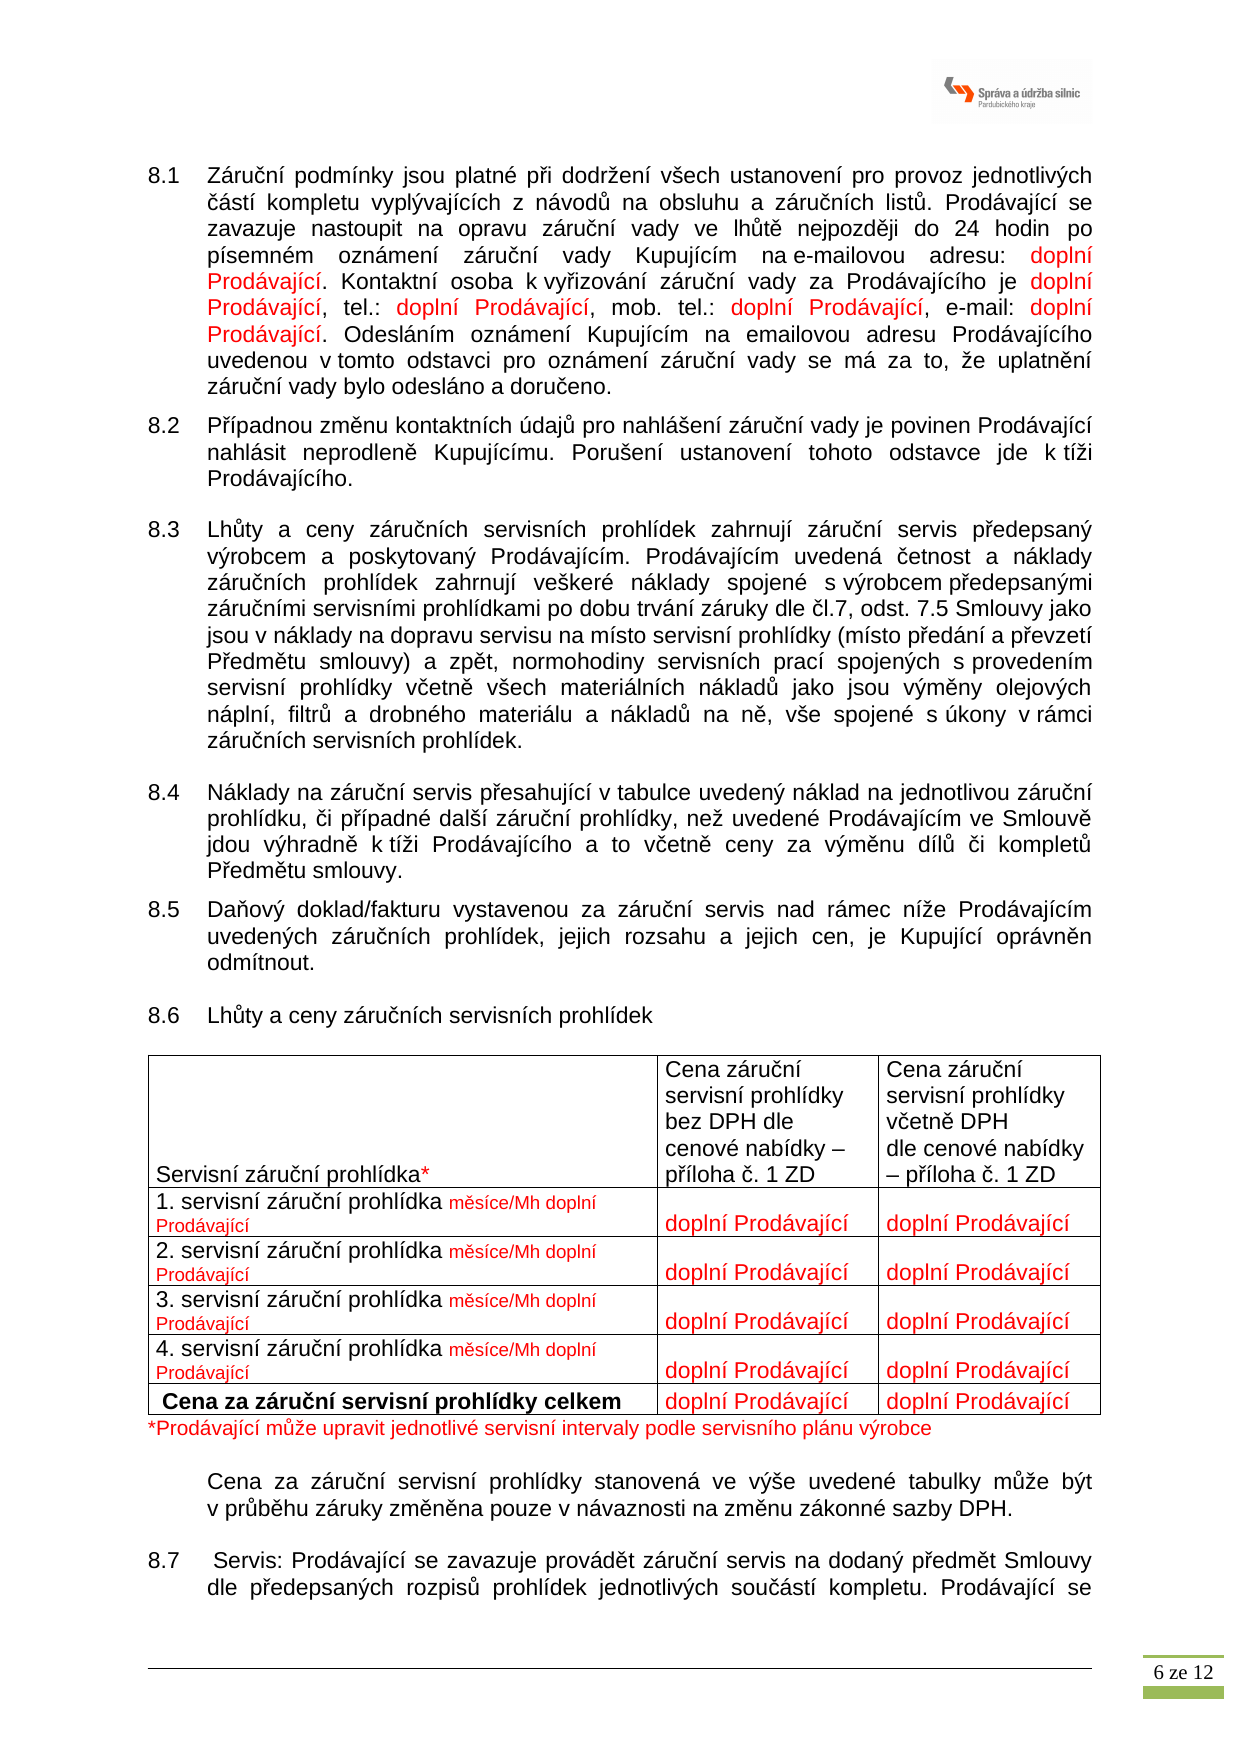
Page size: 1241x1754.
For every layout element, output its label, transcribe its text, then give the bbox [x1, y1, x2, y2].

table_cell doplní Prodávající [658, 1286, 878, 1334]
table_cell doplní Prodávající [658, 1335, 878, 1383]
picture [931, 59, 1093, 124]
table_cell doplní Prodávající [879, 1188, 1100, 1236]
table_cell Cena za záruční servisní prohlídky celkem [149, 1384, 657, 1414]
table_cell doplní Prodávající [658, 1188, 878, 1236]
text Cena za záruční servisní prohlídky stanovená ve výše uvedené tabulky může být v průběhu záruky změněna pouze v návaznosti na změnu zákonné sazby DPH. [207, 1468, 1092, 1521]
table_cell 1. servisní záruční prohlídka měsíce/Mh doplní Prodávající [149, 1188, 657, 1236]
text *Prodávající může upravit jednotlivé servisní intervaly podle servisního plánu výrobce [148, 1415, 1092, 1439]
list Náklady na záruční servis přesahující v tabulce uvedený náklad na jednotlivou záruční prohlídku, či případné další záruční prohlídky, než uvedené Prodávajícím ve Smlouvě jdou výhradně k tíži Prodávajícího a to včetně ceny za výměnu dílů či kompletů Předmětu smlouvy. [148, 778, 1092, 884]
table_cell doplní Prodávající [879, 1286, 1100, 1334]
list Lhůty a ceny záručních servisních prohlídek [148, 1002, 1092, 1028]
table_cell doplní Prodávající [879, 1335, 1100, 1383]
table_cell 4. servisní záruční prohlídka měsíce/Mh doplní Prodávající [149, 1335, 657, 1383]
table_header Servisní záruční prohlídka* [149, 1056, 657, 1187]
table_cell 3. servisní záruční prohlídka měsíce/Mh doplní Prodávající [149, 1286, 657, 1334]
table_header Cena záruční servisní prohlídky včetně DPH dle cenové nabídky – příloha č. 1 ZD [879, 1056, 1100, 1187]
table_cell 2. servisní záruční prohlídka měsíce/Mh doplní Prodávající [149, 1237, 657, 1285]
list Záruční podmínky jsou platné při dodržení všech ustanovení pro provoz jednotlivých částí kompletu vyplývajících z návodů na obsluhu a záručních listů. Prodávající se zavazuje nastoupit na opravu záruční vady ve lhůtě nejpozději do 24 hodin po písemném oznámení záruční vady Kupujícím na e-mailovou adresu: doplní Prodávající. Kontaktní osoba k vyřizování záruční vady za Prodávajícího je doplní Prodávající, tel.: doplní Prodávající, mob. tel.: doplní Prodávající, e-mail: doplní Prodávající. Odesláním oznámení Kupujícím na emailovou adresu Prodávajícího uvedenou v tomto odstavci pro oznámení záruční vady se má za to, že uplatnění záruční vady bylo odesláno a doručeno. [148, 162, 1092, 400]
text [148, 1547, 1092, 1600]
list Daňový doklad/fakturu vystavenou za záruční servis nad rámec níže Prodávajícím uvedených záručních prohlídek, jejich rozsahu a jejich cen, je Kupující oprávněn odmítnout. [148, 896, 1092, 975]
table_header Cena záruční servisní prohlídky bez DPH dle cenové nabídky – příloha č. 1 ZD [658, 1056, 878, 1187]
table_cell doplní Prodávající [879, 1384, 1100, 1414]
table_cell doplní Prodávající [658, 1384, 878, 1414]
list Lhůty a ceny záručních servisních prohlídek zahrnují záruční servis předepsaný výrobcem a poskytovaný Prodávajícím. Prodávajícím uvedená četnost a náklady záručních prohlídek zahrnují veškeré náklady spojené s výrobcem předepsanými záručními servisními prohlídkami po dobu trvání záruky dle čl.7, odst. 7.5 Smlouvy jako jsou v náklady na dopravu servisu na místo servisní prohlídky (místo předání a převzetí Předmětu smlouvy) a zpět, normohodiny servisních prací spojených s provedením servisní prohlídky včetně všech materiálních nákladů jako jsou výměny olejových náplní, filtrů a drobného materiálu a nákladů na ně, vše spojené s úkony v rámci záručních servisních prohlídek. [148, 516, 1092, 753]
table_cell doplní Prodávající [658, 1237, 878, 1285]
table_cell doplní Prodávající [879, 1237, 1100, 1285]
list Případnou změnu kontaktních údajů pro nahlášení záruční vady je povinen Prodávající nahlásit neprodleně Kupujícímu. Porušení ustanovení tohoto odstavce jde k tíži Prodávajícího. [148, 412, 1092, 491]
